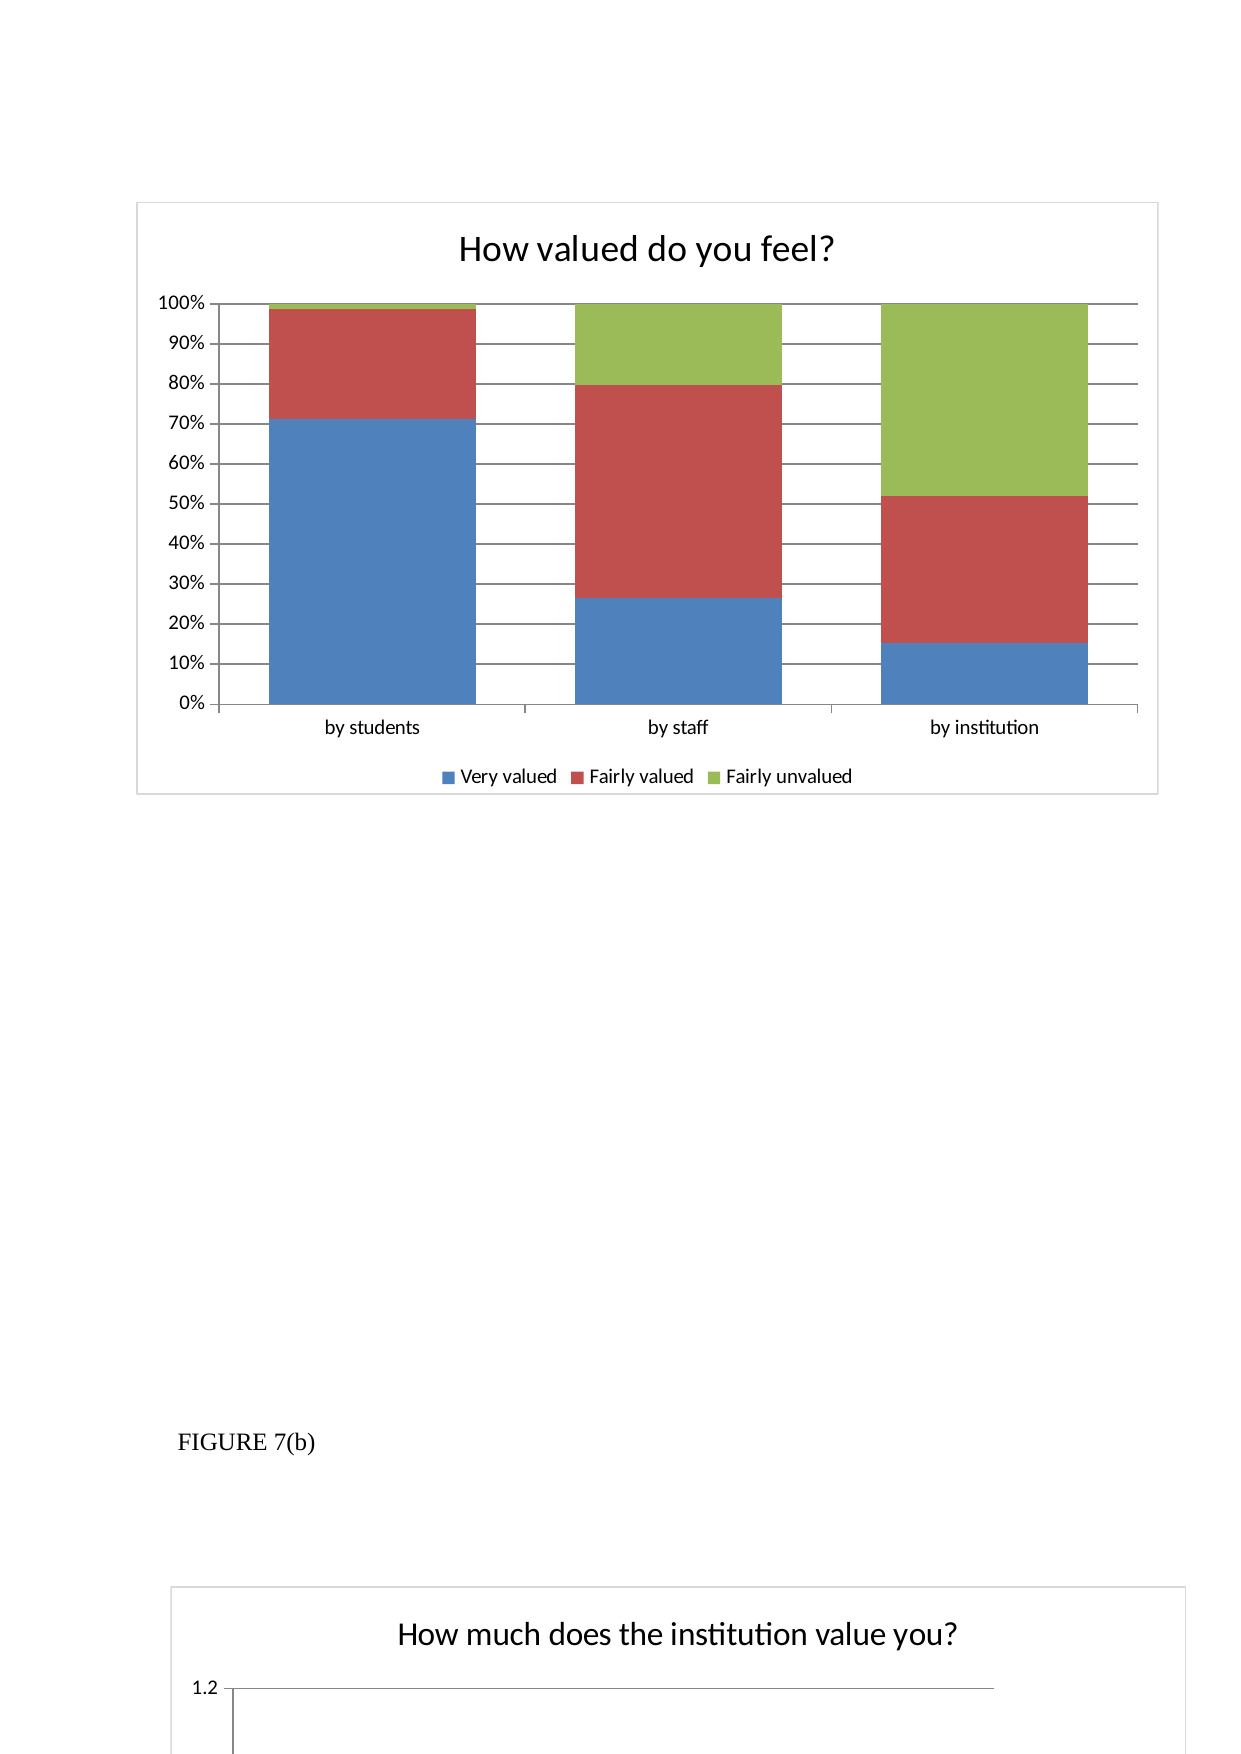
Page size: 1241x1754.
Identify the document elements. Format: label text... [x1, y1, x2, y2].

text FIGURE 7(b) [177, 1427, 1063, 1456]
